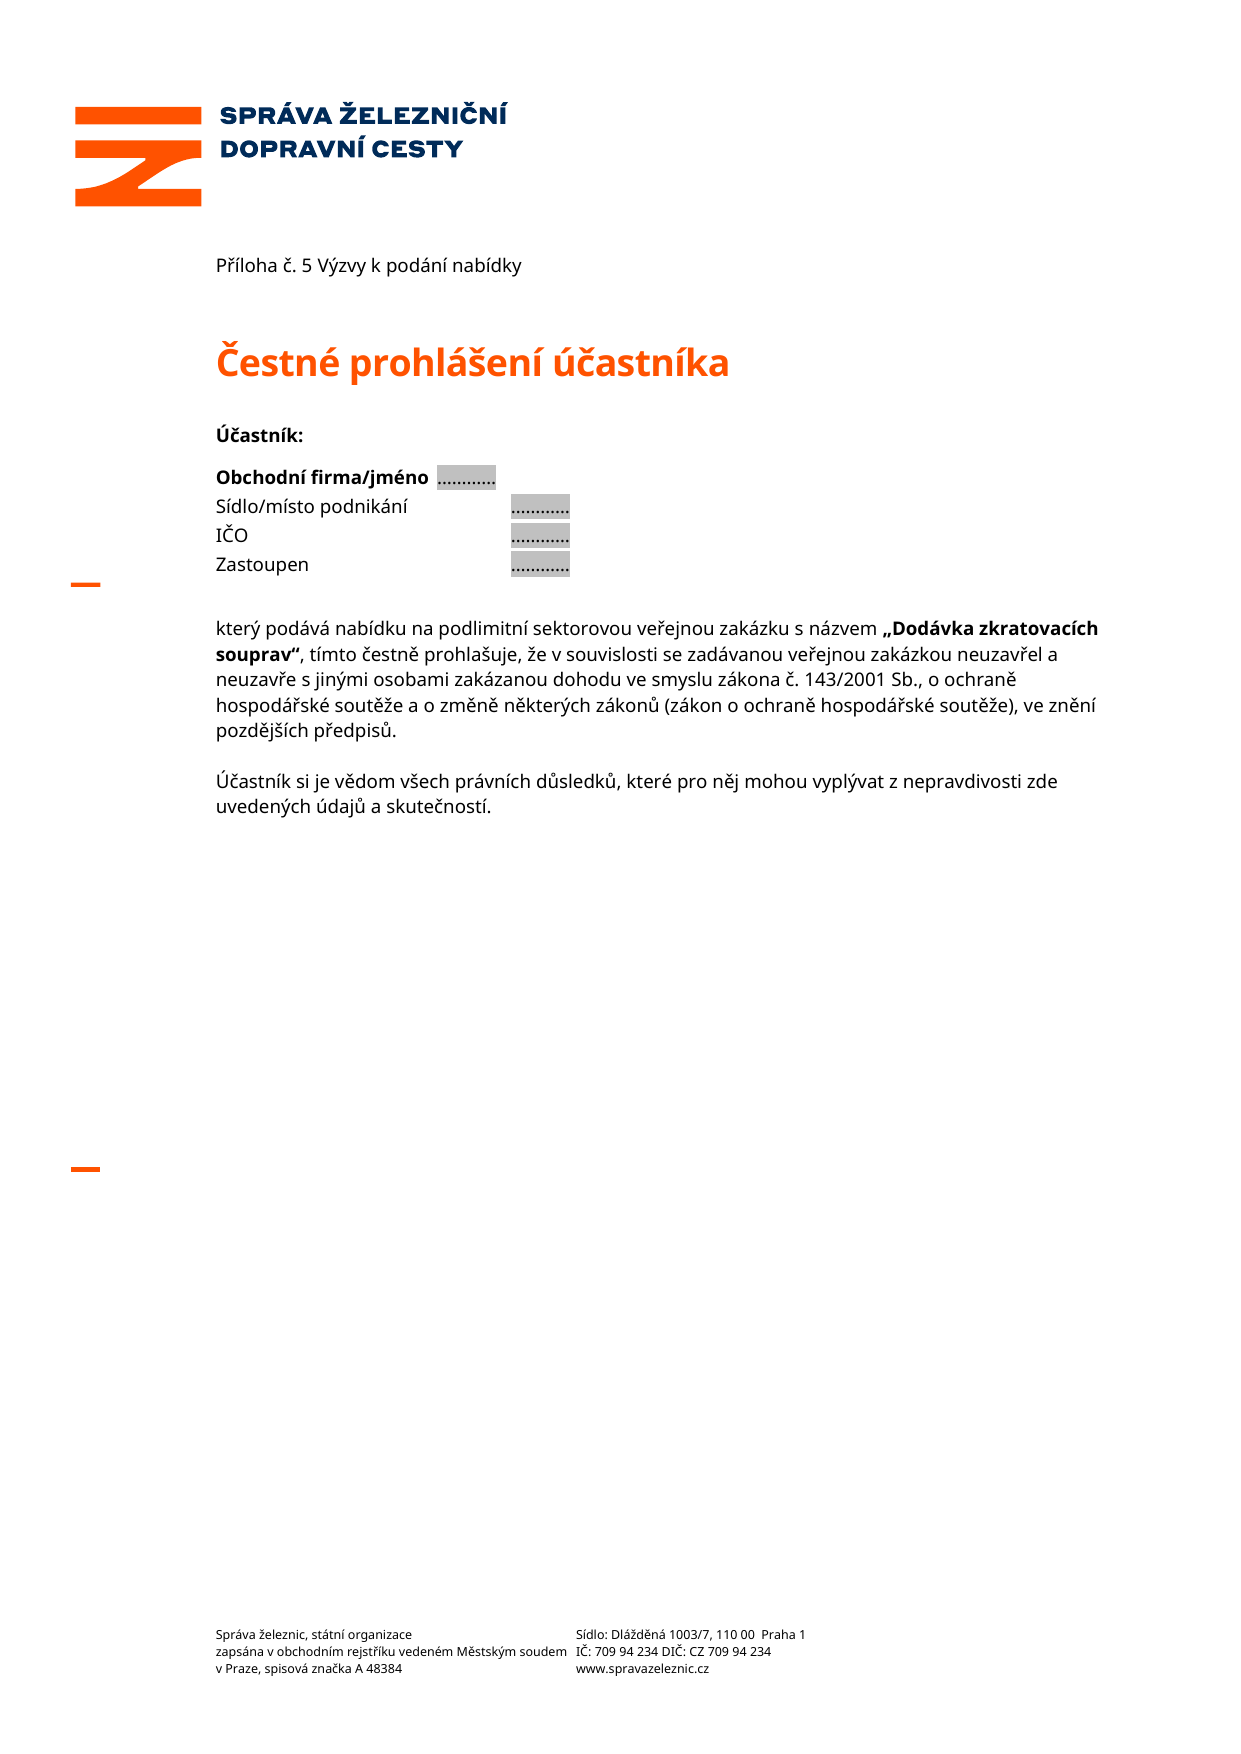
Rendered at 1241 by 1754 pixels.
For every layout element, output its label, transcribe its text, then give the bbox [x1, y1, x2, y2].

subtitle Čestné prohlášení účastníka [216, 336, 1122, 387]
text Zastoupen ………… [216, 548, 1122, 577]
text který podává nabídku na podlimitní sektorovou veřejnou zakázku s názvem „Dodávka zkratovacích souprav“, tímto čestně prohlašuje, že v souvislosti se zadávanou veřejnou zakázkou neuzavřel a neuzavře s jinými osobami zakázanou dohodu ve smyslu zákona č. 143/2001 Sb., o ochraně hospodářské soutěže a o změně některých zákonů (zákon o ochraně hospodářské soutěže), ve znění pozdějších předpisů. [216, 615, 1122, 743]
text Účastník: [216, 418, 1122, 449]
text Příloha č. 5 Výzvy k podání nabídky [216, 252, 1122, 277]
text Sídlo/místo podnikání ………… [216, 490, 1122, 519]
text Účastník si je vědom všech právních důsledků, které pro něj mohou vyplývat z nepravdivosti zde uvedených údajů a skutečností. [216, 768, 1122, 819]
text IČO ………… [216, 519, 1122, 548]
text Obchodní firma/jméno ………… [216, 461, 1122, 490]
